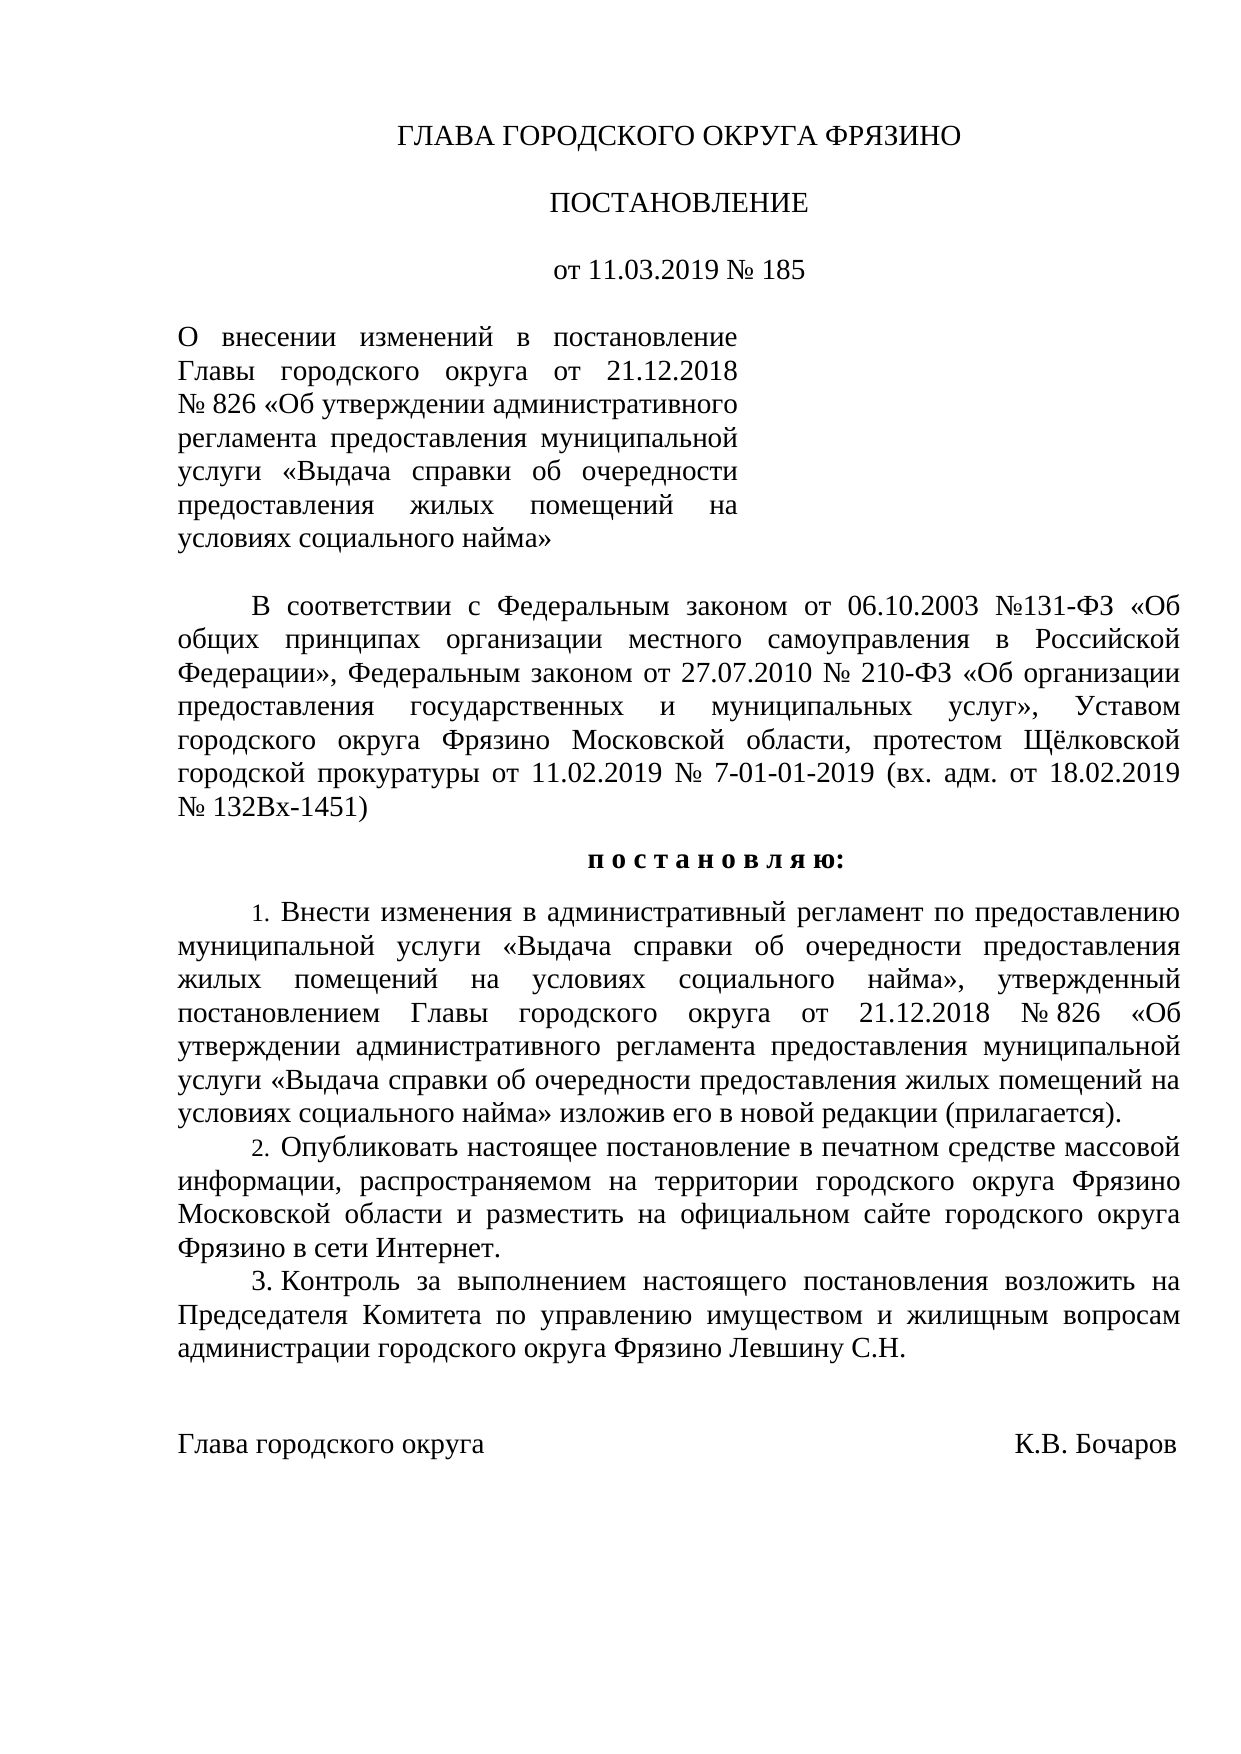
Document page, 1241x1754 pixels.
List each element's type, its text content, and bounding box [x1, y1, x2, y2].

text В соответствии с Федеральным законом от 06.10.2003 №131-ФЗ «Об общих принципах организации местного самоуправления в Российской Федерации», Федеральным законом от 27.07.2010 № 210-ФЗ «Об организации предоставления государственных и муниципальных услуг», Уставом городского округа Фрязино Московской области, протестом Щёлковской городской прокуратуры от 11.02.2019 № 7-01-01-2019 (вх. адм. от 18.02.2019 № 132Вх-1451) [177, 588, 1181, 822]
text п о с т а н о в л я ю: [177, 842, 1181, 875]
text ПОСТАНОВЛЕНИЕ [177, 185, 1181, 219]
text О внесении изменений в постановление Главы городского округа от 21.12.2018 № 826 «Об утверждении административного регламента предоставления муниципальной услуги «Выдача справки об очередности предоставления жилых помещений на условиях социального найма» [177, 319, 738, 554]
list Внести изменения в административный регламент по предоставлению муниципальной услуги «Выдача справки об очередности предоставления жилых помещений на условиях социального найма», утвержденный постановлением Главы городского округа от 21.12.2018 № 826 «Об утверждении административного регламента предоставления муниципальной услуги «Выдача справки об очередности предоставления жилых помещений на условиях социального найма» изложив его в новой редакции (прилагается). [177, 894, 1181, 1129]
text ГЛАВА ГОРОДСКОГО ОКРУГА ФРЯЗИНО [177, 118, 1181, 152]
text от 11.03.2019 № 185 [177, 252, 1181, 286]
text Глава городского округа К.В. Бочаров [177, 1426, 1181, 1460]
list Контроль за выполнением настоящего постановления возложить на Председателя Комитета по управлению имуществом и жилищным вопросам администрации городского округа Фрязино Левшину С.Н. [177, 1263, 1181, 1364]
list Опубликовать настоящее постановление в печатном средстве массовой информации, распространяемом на территории городского округа Фрязино Московской области и разместить на официальном сайте городского округа Фрязино в сети Интернет. [177, 1129, 1181, 1263]
